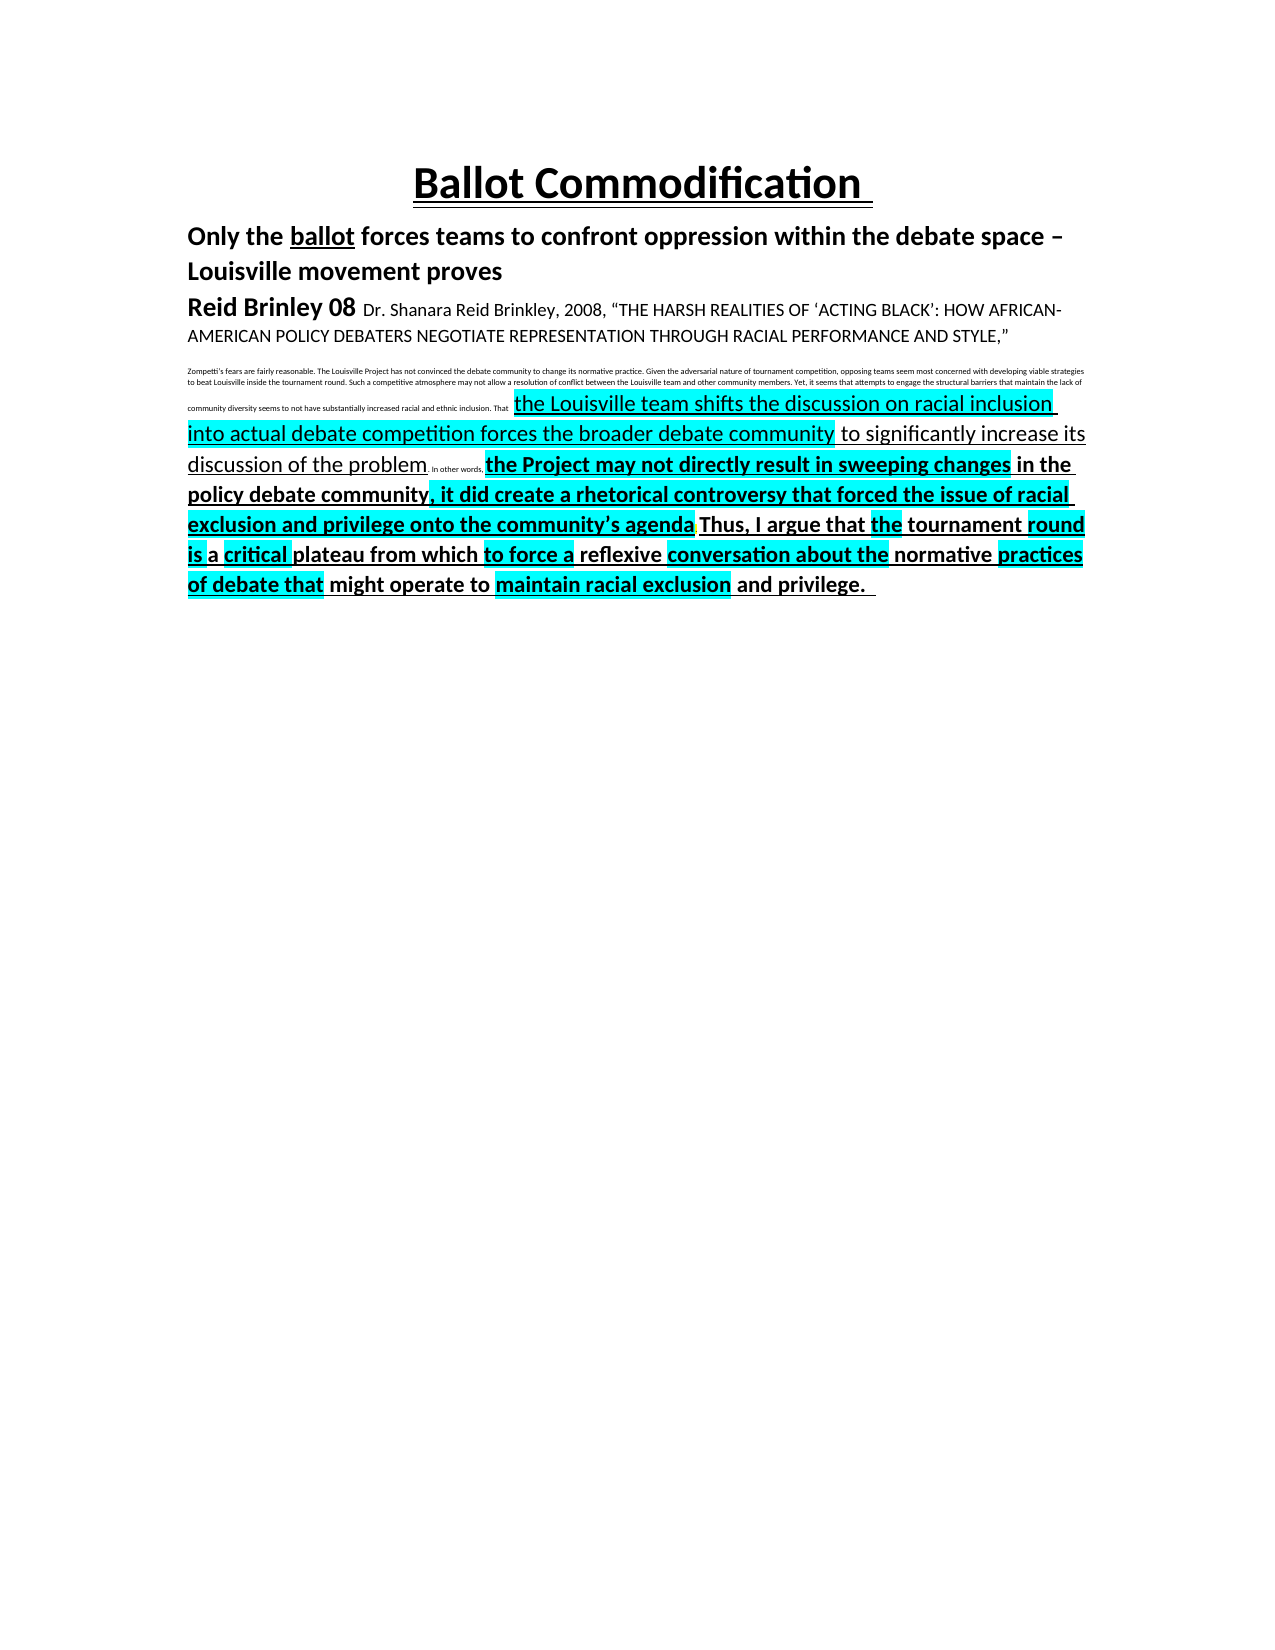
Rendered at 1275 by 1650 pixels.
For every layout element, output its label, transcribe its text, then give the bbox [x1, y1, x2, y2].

subtitle Ballot Commodification [187, 154, 1087, 210]
text Reid Brinley 08 Dr. Shanara Reid Brinkley, 2008, “THE HARSH REALITIES OF ‘ACTING BLACK’: HOW AFRICAN-AMERICAN POLICY DEBATERS NEGOTIATE REPRESENTATION THROUGH RACIAL PERFORMANCE AND STYLE,” [187, 290, 1087, 348]
subtitle Only the ballot forces teams to confront oppression within the debate space – Louisville movement proves [187, 219, 1087, 287]
text Zompetti’s fears are fairly reasonable. The Louisville Project has not convinced the debate community to change its normative practice. Given the adversarial nature of tournament competition, opposing teams seem most concerned with developing viable strategies to beat Louisville inside the tournament round. Such a competitive atmosphere may not allow a resolution of conflict between the Louisville team and other community members. Yet, it seems that attempts to engage the structural barriers that maintain the lack of community diversity seems to not have substantially increased racial and ethnic inclusion. That the Louisville team shifts the discussion on racial inclusion into actual debate competition forces the broader debate community to significantly increase its discussion of the problem. In other words, the Project may not directly result in sweeping changes in the policy debate community, it did create a rhetorical controversy that forced the issue of racial exclusion and privilege onto the community’s agenda. Thus, I argue that the tournament round is a critical plateau from which to force a reflexive conversation about the normative practices of debate that might operate to maintain racial exclusion and privilege. [187, 366, 1087, 599]
